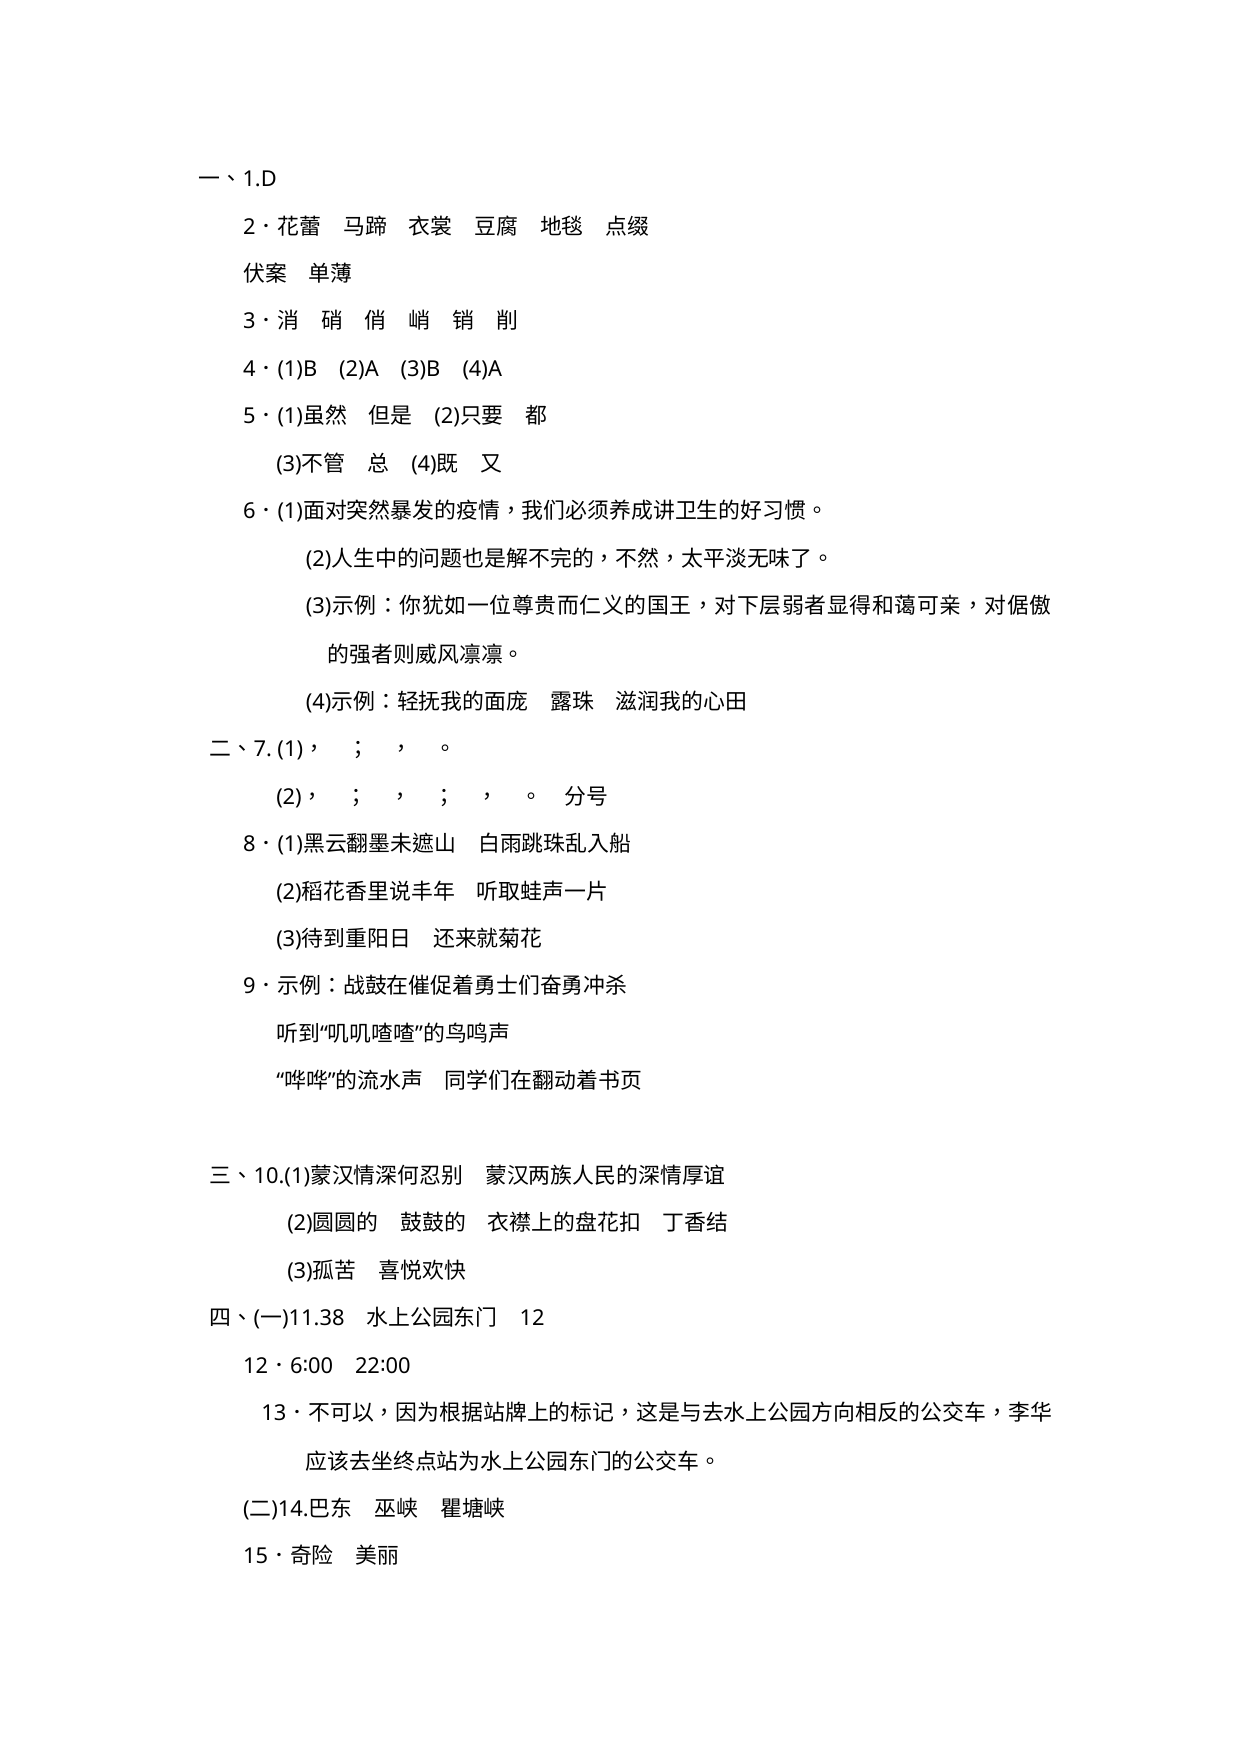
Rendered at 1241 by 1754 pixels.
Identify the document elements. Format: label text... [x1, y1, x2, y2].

text (二)14.巴东 巫峡 瞿塘峡 [187, 1492, 1053, 1524]
text 9．示例：战鼓在催促着勇士们奋勇冲杀 [187, 969, 1053, 1002]
text (3)不管 总 (4)既 又 [187, 446, 1053, 479]
text (3)待到重阳日 还来就菊花 [187, 922, 1053, 954]
text 2．花蕾 马蹄 衣裳 豆腐 地毯 点缀 [187, 209, 1053, 242]
text 二、7. (1)， ； ， 。 [187, 732, 1053, 764]
text (3)孤苦 喜悦欢快 [187, 1253, 1053, 1286]
text 15．奇险 美丽 [187, 1539, 1053, 1572]
text (3)示例：你犹如一位尊贵而仁义的国王，对下层弱者显得和蔼可亲，对倨傲的强者则威风凛凛。 [306, 588, 1053, 670]
text 伏案 单薄 [187, 257, 1053, 289]
text 8．(1)黑云翻墨未遮山 白雨跳珠乱入船 [187, 827, 1053, 859]
text 5．(1)虽然 但是 (2)只要 都 [187, 399, 1053, 431]
text (2)圆圆的 鼓鼓的 衣襟上的盘花扣 丁香结 [187, 1206, 1053, 1238]
text 听到“叽叽喳喳”的鸟鸣声 [187, 1016, 1053, 1049]
text 四、(一)11.38 水上公园东门 12 [187, 1301, 1053, 1333]
text (2)， ； ， ； ， 。 分号 [187, 779, 1053, 812]
text 4．(1)B (2)A (3)B (4)A [187, 352, 1053, 384]
text 12．6∶00 22∶00 [187, 1348, 1053, 1381]
text (4)示例：轻抚我的面庞 露珠 滋润我的心田 [306, 685, 1053, 717]
text 三、10.(1)蒙汉情深何忍别 蒙汉两族人民的深情厚谊 [187, 1159, 1053, 1191]
text (2)稻花香里说丰年 听取蛙声一片 [187, 874, 1053, 907]
text 6．(1)面对突然暴发的疫情，我们必须养成讲卫生的好习惯。 [187, 494, 1053, 526]
text 一、1.D [187, 162, 1053, 194]
text “哗哗”的流水声 同学们在翻动着书页 [187, 1064, 1053, 1096]
text 13．不可以，因为根据站牌上的标记，这是与去水上公园方向相反的公交车，李华应该去坐终点站为水上公园东门的公交车。 [261, 1396, 1053, 1477]
text 3．消 硝 俏 峭 销 削 [187, 304, 1053, 337]
text (2)人生中的问题也是解不完的，不然，太平淡无味了。 [306, 541, 1053, 574]
